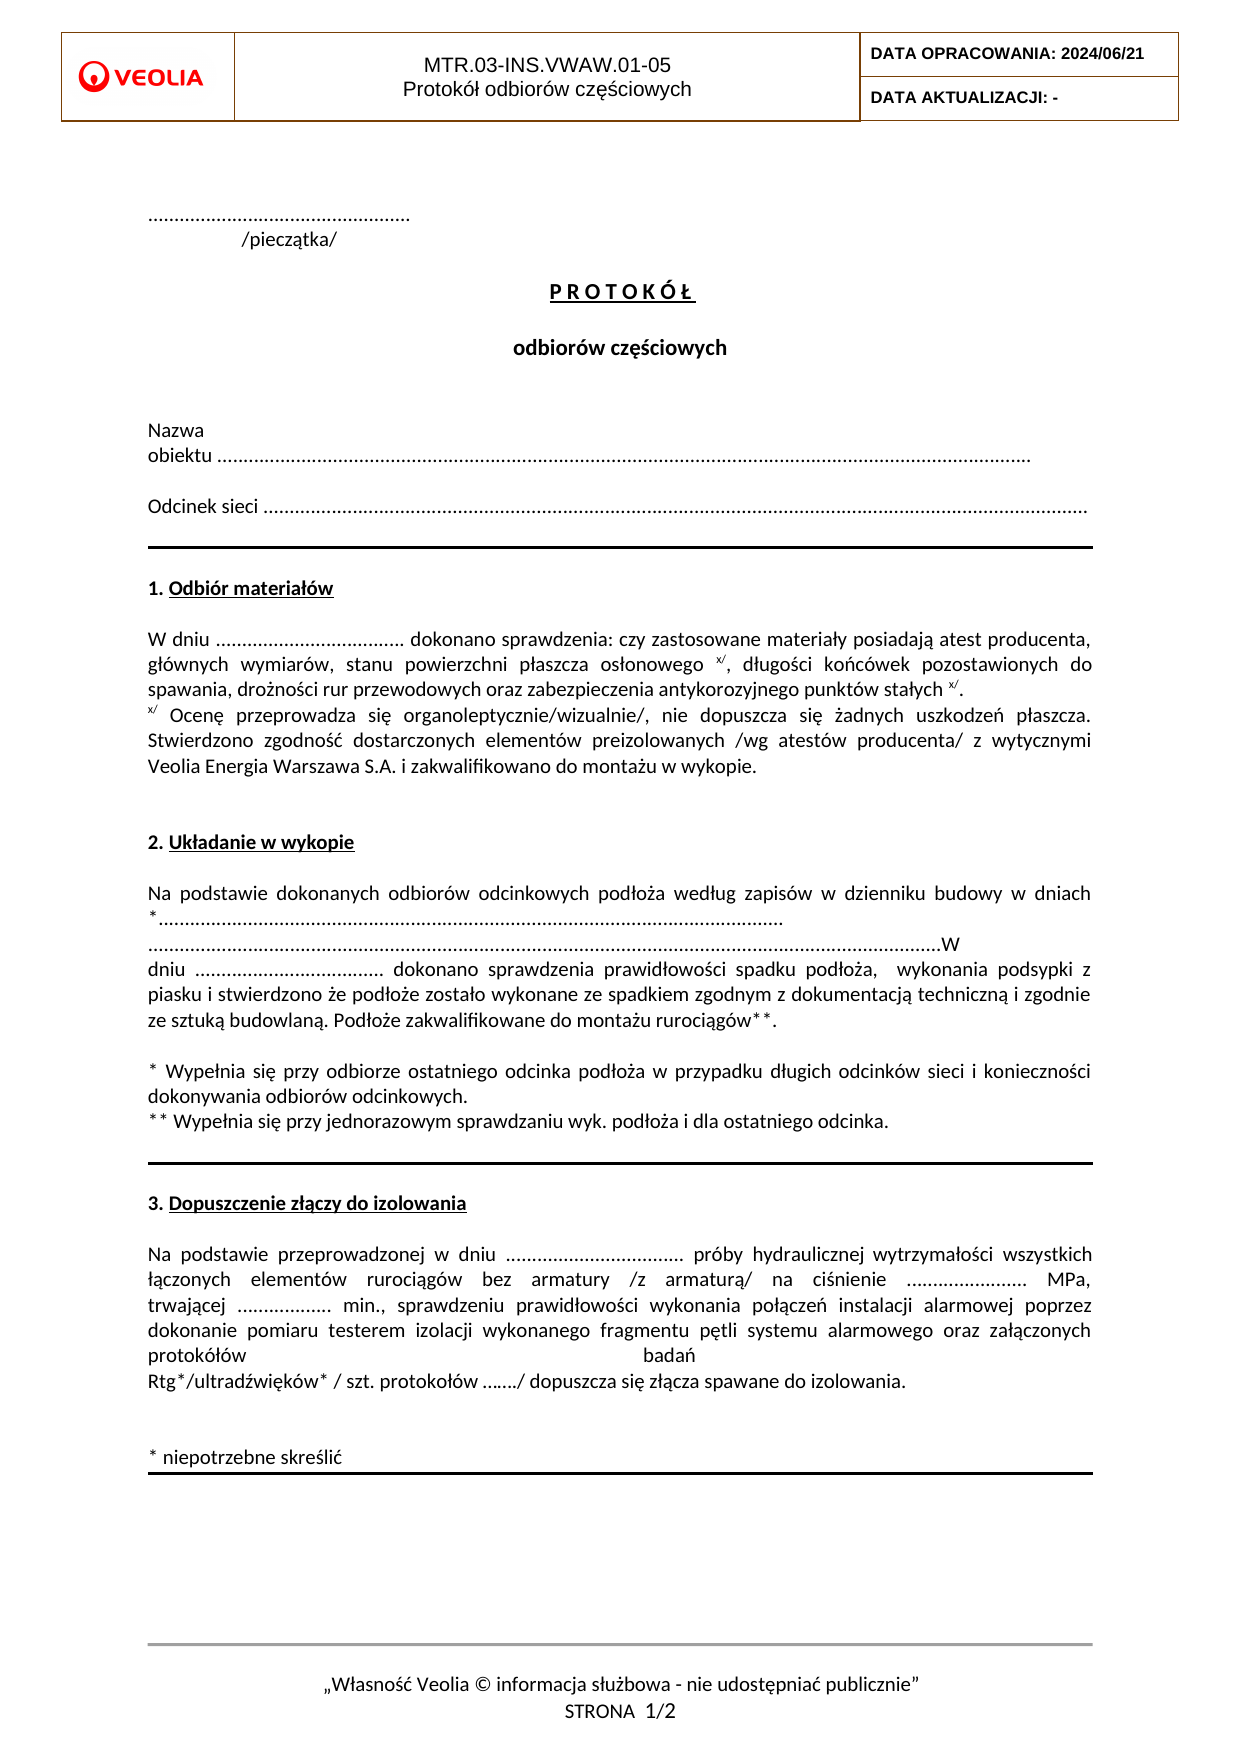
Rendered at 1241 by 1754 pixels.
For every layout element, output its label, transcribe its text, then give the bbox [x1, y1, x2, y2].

text .................................................. [148, 201, 1093, 226]
text ** Wypełnia się przy jednorazowym sprawdzaniu wyk. podłoża i dla ostatniego odcinka. [148, 1109, 1093, 1134]
text odbiorów częściowych [148, 333, 1093, 361]
text /pieczątka/ [241, 226, 1093, 252]
text 3. Dopuszczenie złączy do izolowania [148, 1190, 1093, 1216]
text * niepotrzebne skreślić [148, 1444, 1093, 1472]
text * Wypełnia się przy odbiorze ostatniego odcinka podłoża w przypadku długich odcinków sieci i konieczności dokonywania odbiorów odcinkowych. [148, 1058, 1093, 1109]
text W dniu .................................... dokonano sprawdzenia: czy zastosowane materiały posiadają atest producenta, głównych wymiarów, stanu powierzchni płaszcza osłonowego x/, długości końcówek pozostawionych do spawania, drożności rur przewodowych oraz zabezpieczenia antykorozyjnego punktów stałych x/. [148, 626, 1093, 702]
text Odcinek sieci ............................................................................................................................................................. [148, 493, 1093, 519]
text Na podstawie dokonanych odbiorów odcinkowych podłoża według zapisów w dzienniku budowy w dniach *....................................................................................................................... [148, 880, 1093, 931]
text .......................................................................................................................................................W dniu .................................... dokonano sprawdzenia prawidłowości spadku podłoża, wykonania podsypki z piasku i stwierdzono że podłoże zostało wykonane ze spadkiem zgodnym z dokumentacją techniczną i zgodnie ze sztuką budowlaną. Podłoże zakwalifikowane do montażu rurociągów**. [148, 931, 1093, 1032]
text 2. Układanie w wykopie [148, 829, 1093, 854]
text x/ Ocenę przeprowadza się organoleptycznie/wizualnie/, nie dopuszcza się żadnych uszkodzeń płaszcza. Stwierdzono zgodność dostarczonych elementów preizolowanych /wg atestów producenta/ z wytycznymi Veolia Energia Warszawa S.A. i zakwalifikowano do montażu w wykopie. [148, 702, 1093, 778]
picture [65, 47, 217, 106]
text Nazwa obiektu ........................................................................................................................................................... [148, 417, 1093, 468]
text 1. Odbiór materiałów [148, 575, 1093, 600]
text Na podstawie przeprowadzonej w dniu .................................. próby hydraulicznej wytrzymałości wszystkich łączonych elementów rurociągów bez armatury /z armaturą/ na ciśnienie ....................... MPa, trwającej .................. min., sprawdzeniu prawidłowości wykonania połączeń instalacji alarmowej poprzez dokonanie pomiaru testerem izolacji wykonanego fragmentu pętli systemu alarmowego oraz załączonych protokółów badań Rtg*/ultradźwięków* / szt. protokołów ……./ dopuszcza się złącza spawane do izolowania. [148, 1241, 1093, 1393]
text P R O T O K Ó Ł [148, 277, 1093, 305]
